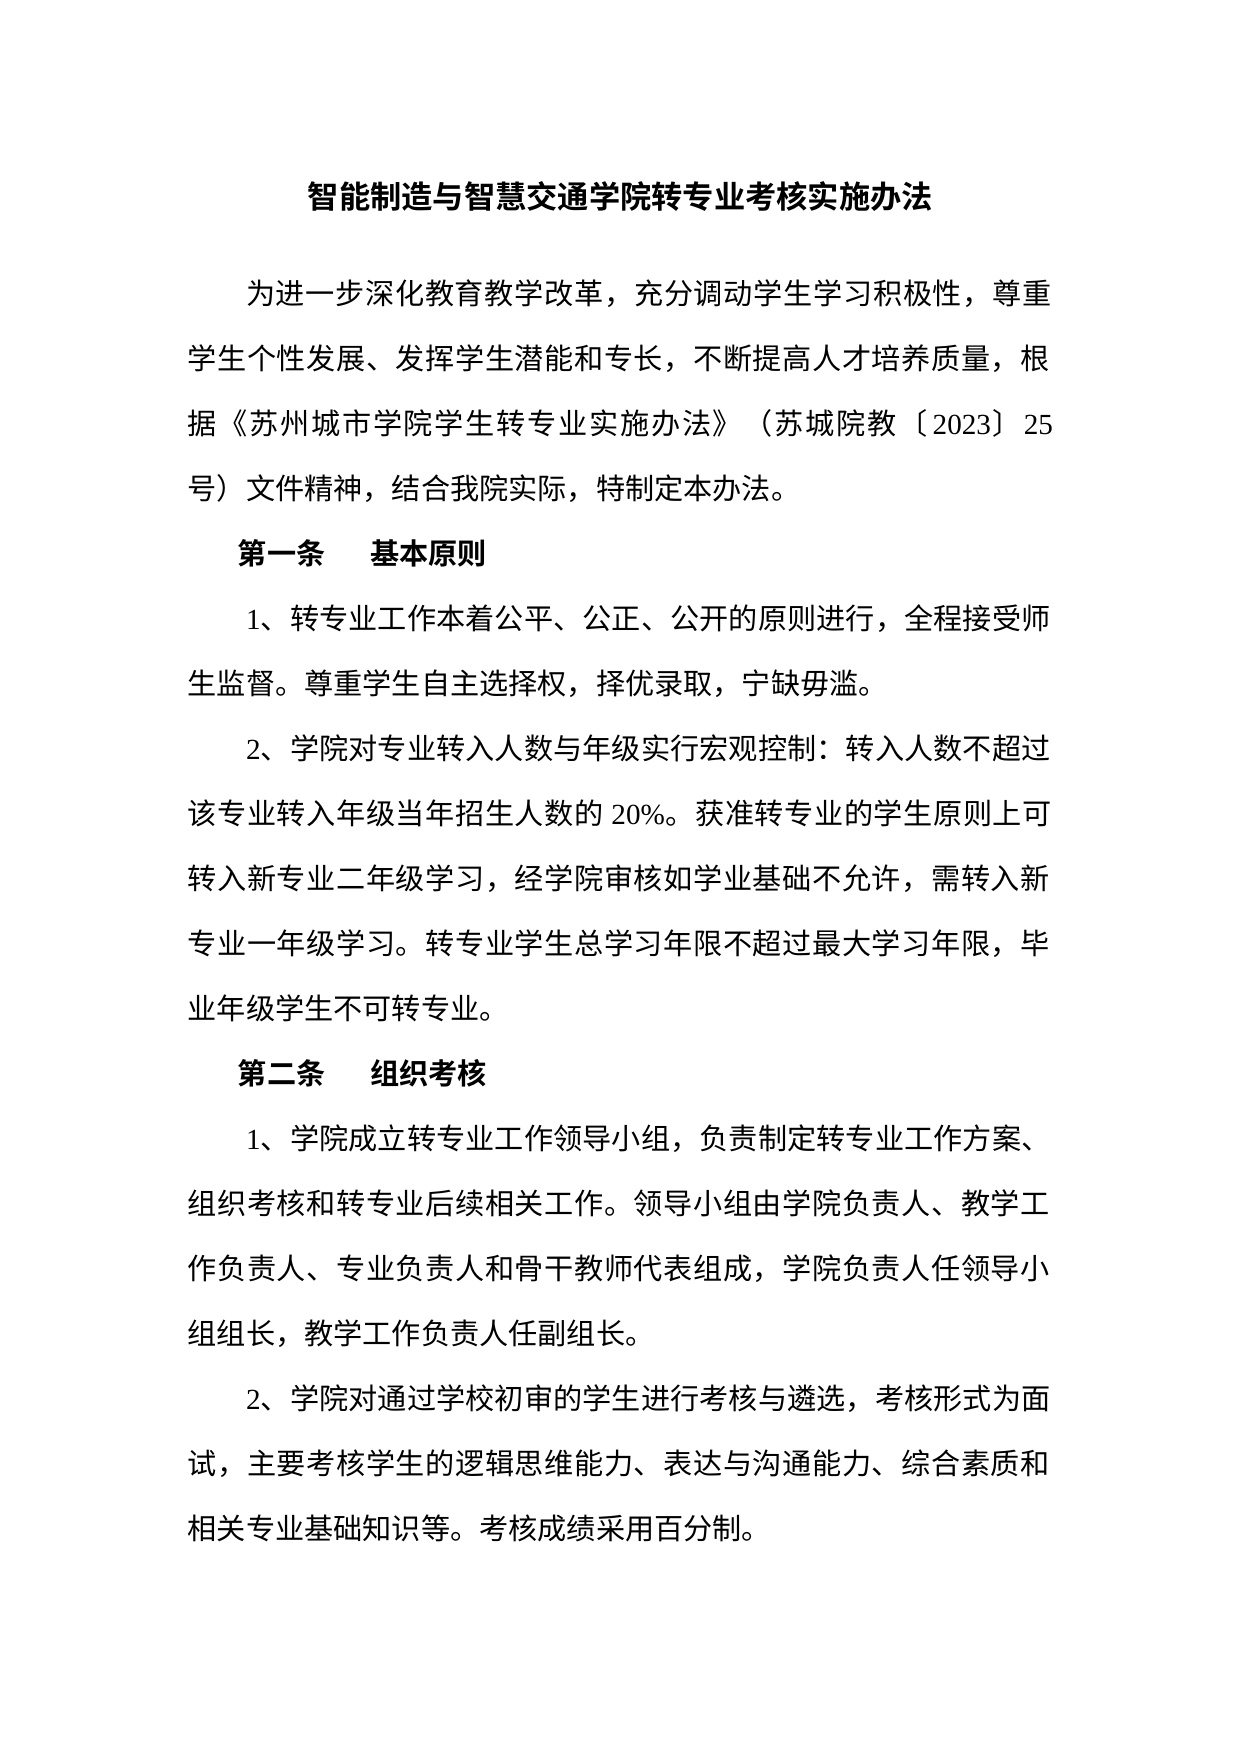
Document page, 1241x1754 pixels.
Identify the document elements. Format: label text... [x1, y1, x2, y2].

list 1、转专业工作本着公平、公正、公开的原则进行，全程接受师生监督。尊重学生自主选择权，择优录取，宁缺毋滥。 [187, 584, 1053, 714]
text 为进一步深化教育教学改革，充分调动学生学习积极性，尊重学生个性发展、发挥学生潜能和专长，不断提高人才培养质量，根据《苏州城市学院学生转专业实施办法》（苏城院教〔2023〕25号）文件精神，结合我院实际，特制定本办法。 [187, 259, 1053, 519]
list 1、学院成立转专业工作领导小组，负责制定转专业工作方案、组织考核和转专业后续相关工作。领导小组由学院负责人、教学工作负责人、专业负责人和骨干教师代表组成，学院负责人任领导小组组长，教学工作负责人任副组长。 [187, 1104, 1053, 1364]
text 智能制造与智慧交通学院转专业考核实施办法 [187, 162, 1053, 227]
list 2、学院对通过学校初审的学生进行考核与遴选，考核形式为面试，主要考核学生的逻辑思维能力、表达与沟通能力、综合素质和相关专业基础知识等。考核成绩采用百分制。 [187, 1364, 1053, 1559]
list 组织考核 [187, 1039, 1053, 1104]
list 2、学院对专业转入人数与年级实行宏观控制：转入人数不超过该专业转入年级当年招生人数的20%。获准转专业的学生原则上可转入新专业二年级学习，经学院审核如学业基础不允许，需转入新专业一年级学习。转专业学生总学习年限不超过最大学习年限，毕业年级学生不可转专业。 [187, 714, 1053, 1039]
list 基本原则 [187, 519, 1053, 584]
